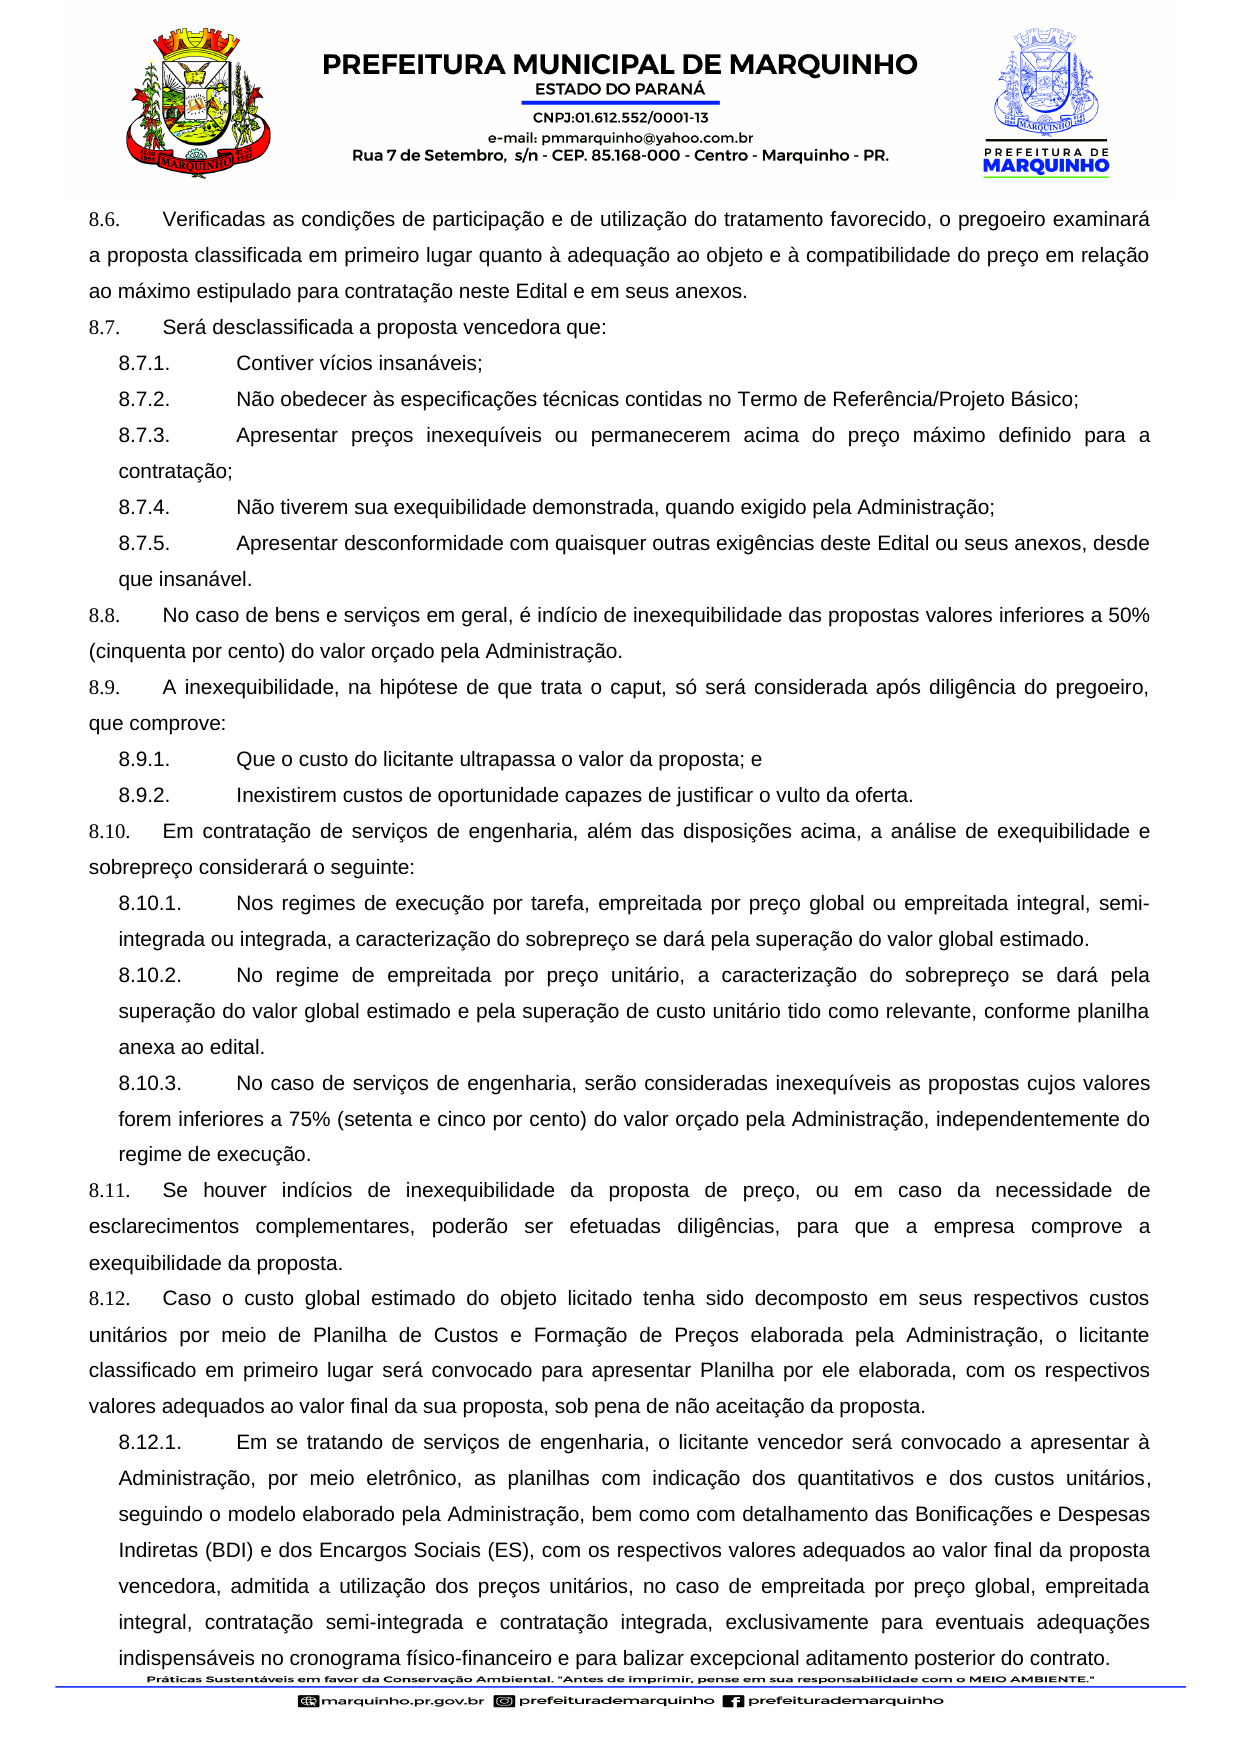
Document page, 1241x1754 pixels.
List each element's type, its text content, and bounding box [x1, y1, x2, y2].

text Em se tratando de serviços de engenharia, o licitante vencedor será convocado a apresentar à Administração, por meio eletrônico, as planilhas com indicação dos quantitativos e dos custos unitários, seguindo o modelo elaborado pela Administração, bem como com detalhamento das Bonificações e Despesas Indiretas (BDI) e dos Encargos Sociais (ES), com os respectivos valores adequados ao valor final da proposta vencedora, admitida a utilização dos preços unitários, no caso de empreitada por preço global, empreitada integral, contratação semi-integrada e contratação integrada, exclusivamente para eventuais adequações indispensáveis no cronograma físico-financeiro e para balizar excepcional aditamento posterior do contrato. [118, 1430, 1152, 1670]
picture [60, 0, 1181, 203]
text Não obedecer às especificações técnicas contidas no Termo de Referência/Projeto Básico; [118, 387, 1152, 411]
text No regime de empreitada por preço unitário, a caracterização do sobrepreço se dará pela superação do valor global estimado e pela superação de custo unitário tido como relevante, conforme planilha anexa ao edital. [118, 963, 1152, 1058]
text Verificadas as condições de participação e de utilização do tratamento favorecido, o pregoeiro examinará a proposta classificada em primeiro lugar quanto à adequação ao objeto e à compatibilidade do preço em relação ao máximo estipulado para contratação neste Edital e em seus anexos. [89, 207, 1152, 303]
text Inexistirem custos de oportunidade capazes de justificar o vulto da oferta. [118, 783, 1152, 807]
text Nos regimes de execução por tarefa, empreitada por preço global ou empreitada integral, semi-integrada ou integrada, a caracterização do sobrepreço se dará pela superação do valor global estimado. [118, 891, 1152, 951]
text Caso o custo global estimado do objeto licitado tenha sido decomposto em seus respectivos custos unitários por meio de Planilha de Custos e Formação de Preços elaborada pela Administração, o licitante classificado em primeiro lugar será convocado para apresentar Planilha por ele elaborada, com os respectivos valores adequados ao valor final da sua proposta, sob pena de não aceitação da proposta. [89, 1286, 1152, 1418]
text No caso de bens e serviços em geral, é indício de inexequibilidade das propostas valores inferiores a 50% (cinquenta por cento) do valor orçado pela Administração. [89, 603, 1152, 663]
text Se houver indícios de inexequibilidade da proposta de preço, ou em caso da necessidade de esclarecimentos complementares, poderão ser efetuadas diligências, para que a empresa comprove a exequibilidade da proposta. [89, 1178, 1152, 1274]
text Contiver vícios insanáveis; [118, 351, 1152, 375]
picture [31, 1655, 1210, 1727]
text Apresentar preços inexequíveis ou permanecerem acima do preço máximo definido para a contratação; [118, 423, 1152, 483]
text Apresentar desconformidade com quaisquer outras exigências deste Edital ou seus anexos, desde que insanável. [118, 531, 1152, 591]
text No caso de serviços de engenharia, serão consideradas inexequíveis as propostas cujos valores forem inferiores a 75% (setenta e cinco por cento) do valor orçado pela Administração, independentemente do regime de execução. [118, 1070, 1152, 1166]
text Que o custo do licitante ultrapassa o valor da proposta; e [118, 747, 1152, 771]
text Será desclassificada a proposta vencedora que: [89, 315, 1152, 339]
text A inexequibilidade, na hipótese de que trata o caput, só será considerada após diligência do pregoeiro, que comprove: [89, 675, 1152, 735]
text Em contratação de serviços de engenharia, além das disposições acima, a análise de exequibilidade e sobrepreço considerará o seguinte: [89, 819, 1152, 879]
text Não tiverem sua exequibilidade demonstrada, quando exigido pela Administração; [118, 495, 1152, 519]
